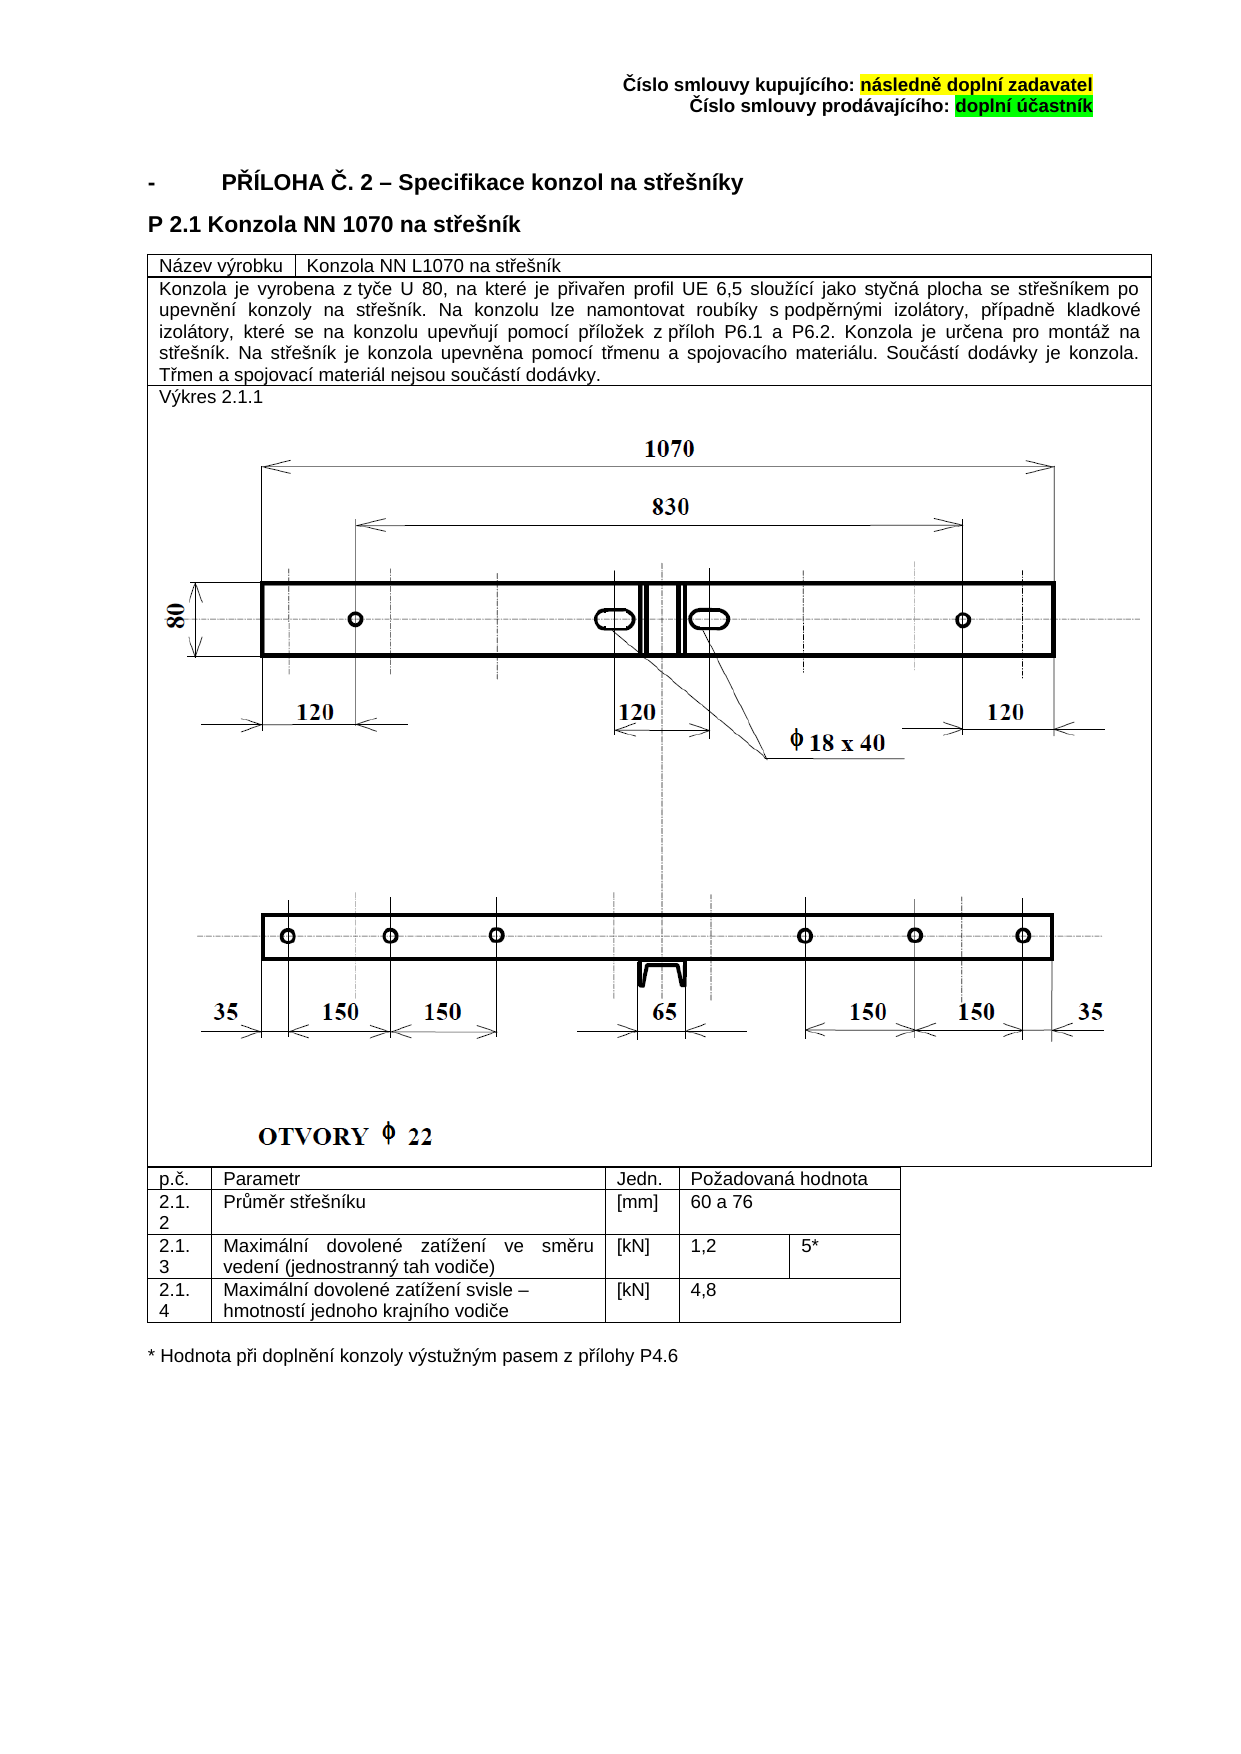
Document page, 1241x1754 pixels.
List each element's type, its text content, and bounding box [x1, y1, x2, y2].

table_cell 2.1.3 [148, 1235, 211, 1278]
table_header Název výrobku [148, 255, 295, 276]
table_cell Maximální dovolené zatížení ve směru vedení (jednostranný tah vodiče) [212, 1235, 605, 1278]
table_cell [mm] [606, 1190, 679, 1233]
table_cell Konzola je vyrobena z tyče U 80, na které je přivařen profil UE 6,5 sloužící jako styčná plocha se střešníkem po upevnění konzoly na střešník. Na konzolu lze namontovat roubíky s podpěrnými izolátory, případně kladkové izolátory, které se na konzolu upevňují pomocí příložek z příloh P6.1 a P6.2. Konzola je určena pro montáž na střešník. Na střešník je konzola upevněna pomocí třmenu a spojovacího materiálu. Součástí dodávky je konzola. Třmen a spojovací materiál nejsou součástí dodávky. [148, 278, 1151, 385]
table_header Jedn. [606, 1168, 679, 1189]
table_cell 60 a 76 [680, 1190, 900, 1233]
table_cell Výkres 2.1.1 [148, 386, 1151, 1166]
table_header Požadovaná hodnota [680, 1168, 900, 1189]
table_cell [kN] [606, 1235, 679, 1278]
table_cell 1,2 [680, 1235, 789, 1278]
list Příloha č. 2 – Specifikace konzol na střešníky [148, 168, 1093, 195]
table_cell Průměr střešníku [212, 1190, 605, 1233]
picture [159, 407, 1140, 1166]
text P 2.1 Konzola NN 1070 na střešník [148, 211, 1093, 237]
table_header Parametr [212, 1168, 605, 1189]
table_cell 4,8 [680, 1279, 900, 1322]
table_cell [kN] [606, 1279, 679, 1322]
table_cell 5* [790, 1235, 900, 1278]
table_cell 2.1.4 [148, 1279, 211, 1322]
table_cell 2.1.2 [148, 1190, 211, 1233]
table_cell Maximální dovolené zatížení svisle – hmotností jednoho krajního vodiče [212, 1279, 605, 1322]
table_header Konzola NN L1070 na střešník [296, 255, 1151, 276]
text * Hodnota při doplnění konzoly výstužným pasem z přílohy P4.6 [148, 1344, 1093, 1366]
table_header p.č. [148, 1168, 211, 1189]
